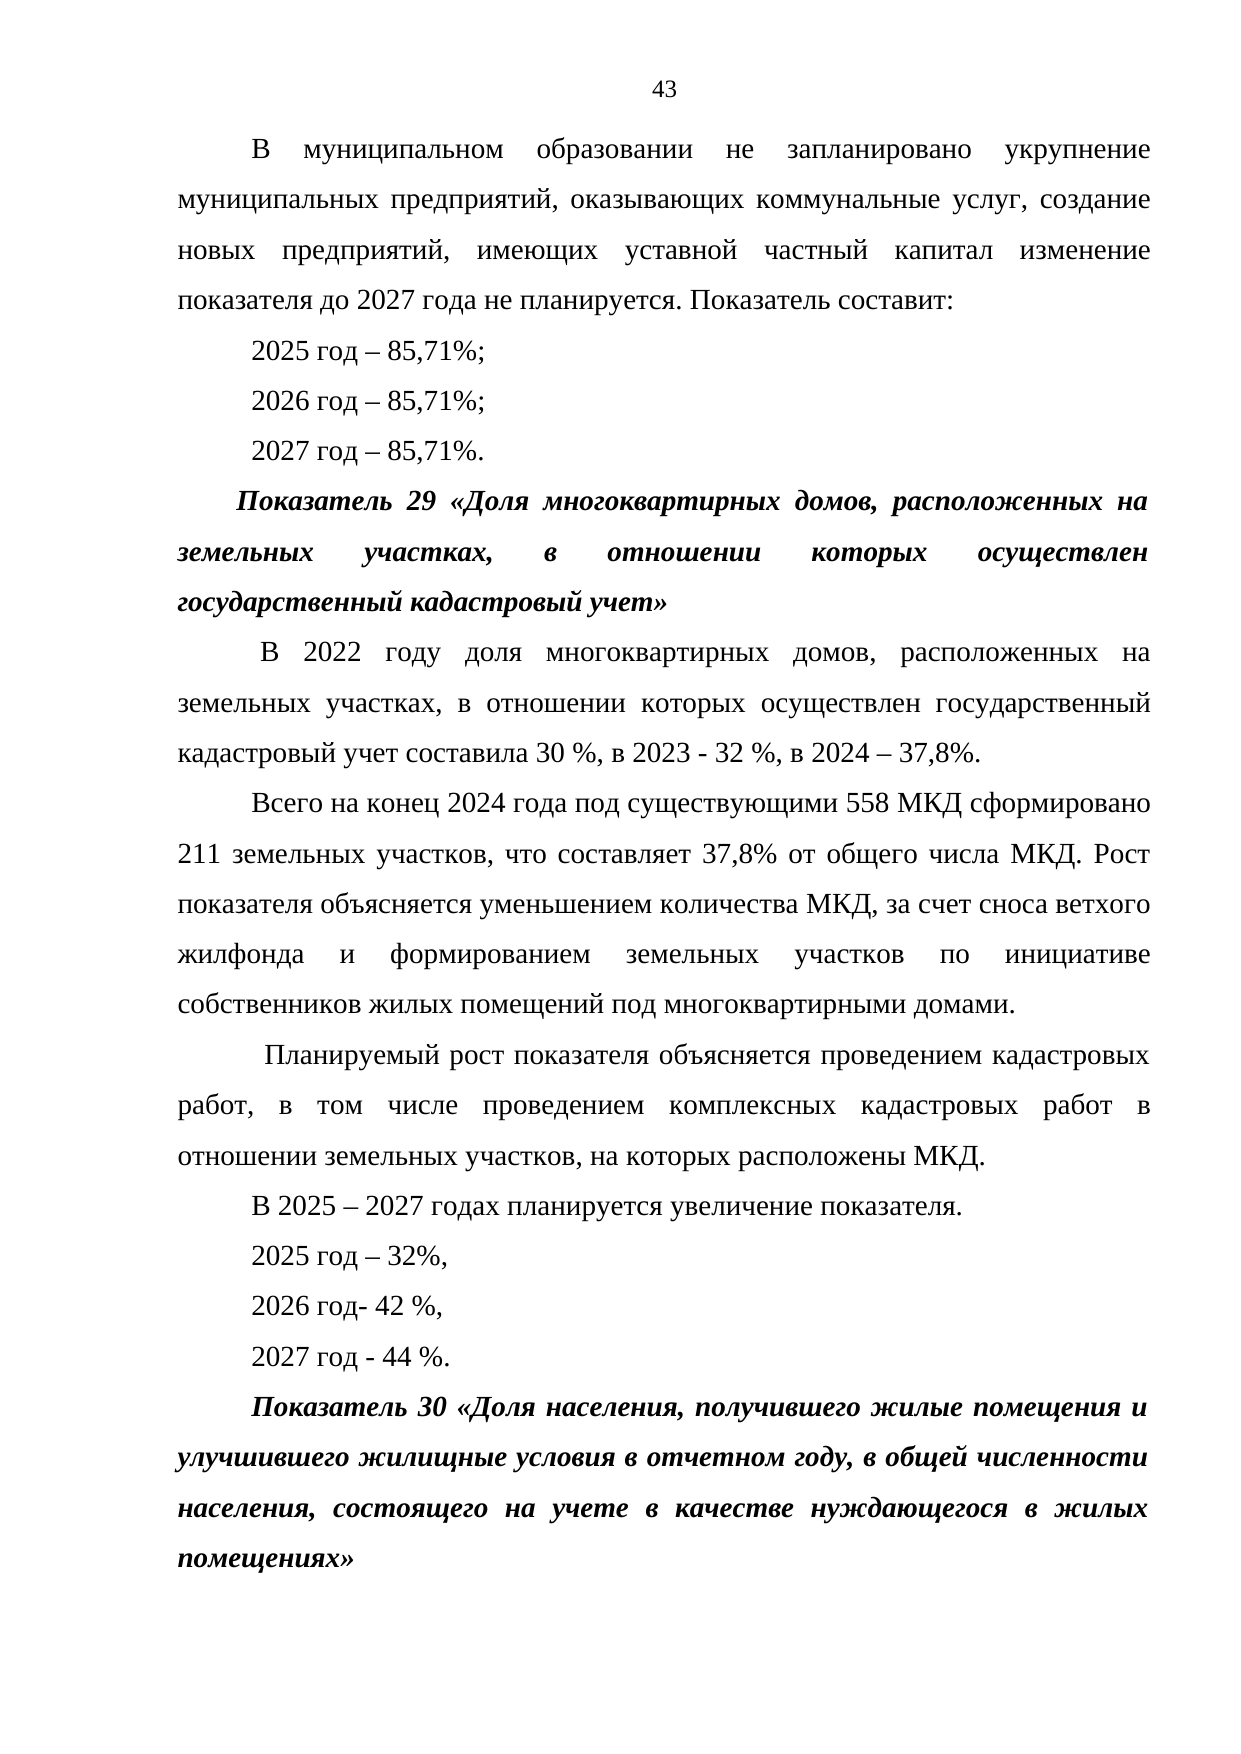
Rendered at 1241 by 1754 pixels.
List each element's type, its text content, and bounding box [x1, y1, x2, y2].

text 2025 год – 32%, [177, 1238, 1152, 1272]
text В 2022 году доля многоквартирных домов, расположенных на земельных участках, в отношении которых осуществлен государственный кадастровый учет составила 30 %, в 2023 - 32 %, в 2024 – 37,8%. [177, 634, 1152, 769]
text Показатель 30 «Доля населения, получившего жилые помещения и улучшившего жилищные условия в отчетном году, в общей численности населения, состоящего на учете в качестве нуждающегося в жилых помещениях» [177, 1389, 1152, 1574]
text 2025 год – 85,71%; [177, 333, 1152, 366]
text 2026 год – 85,71%; [177, 383, 1152, 416]
text Планируемый рост показателя объясняется проведением кадастровых работ, в том числе проведением комплексных кадастровых работ в отношении земельных участков, на которых расположены МКД. [177, 1037, 1152, 1171]
text В 2025 – 2027 годах планируется увеличение показателя. [177, 1188, 1152, 1221]
text 2026 год- 42 %, [177, 1288, 1152, 1322]
text 2027 год - 44 %. [177, 1339, 1152, 1372]
text В муниципальном образовании не запланировано укрупнение муниципальных предприятий, оказывающих коммунальные услуг, создание новых предприятий, имеющих уставной частный капитал изменение показателя до 2027 года не планируется. Показатель составит: [177, 131, 1152, 316]
text Всего на конец 2024 года под существующими 558 МКД сформировано 211 земельных участков, что составляет 37,8% от общего числа МКД. Рост показателя объясняется уменьшением количества МКД, за счет сноса ветхого жилфонда и формированием земельных участков по инициативе собственников жилых помещений под многоквартирными домами. [177, 785, 1152, 1020]
text 2027 год – 85,71%. [177, 433, 1152, 467]
text Показатель 29 «Доля многоквартирных домов, расположенных на земельных участках, в отношении которых осуществлен государственный кадастровый учет» [177, 483, 1152, 618]
